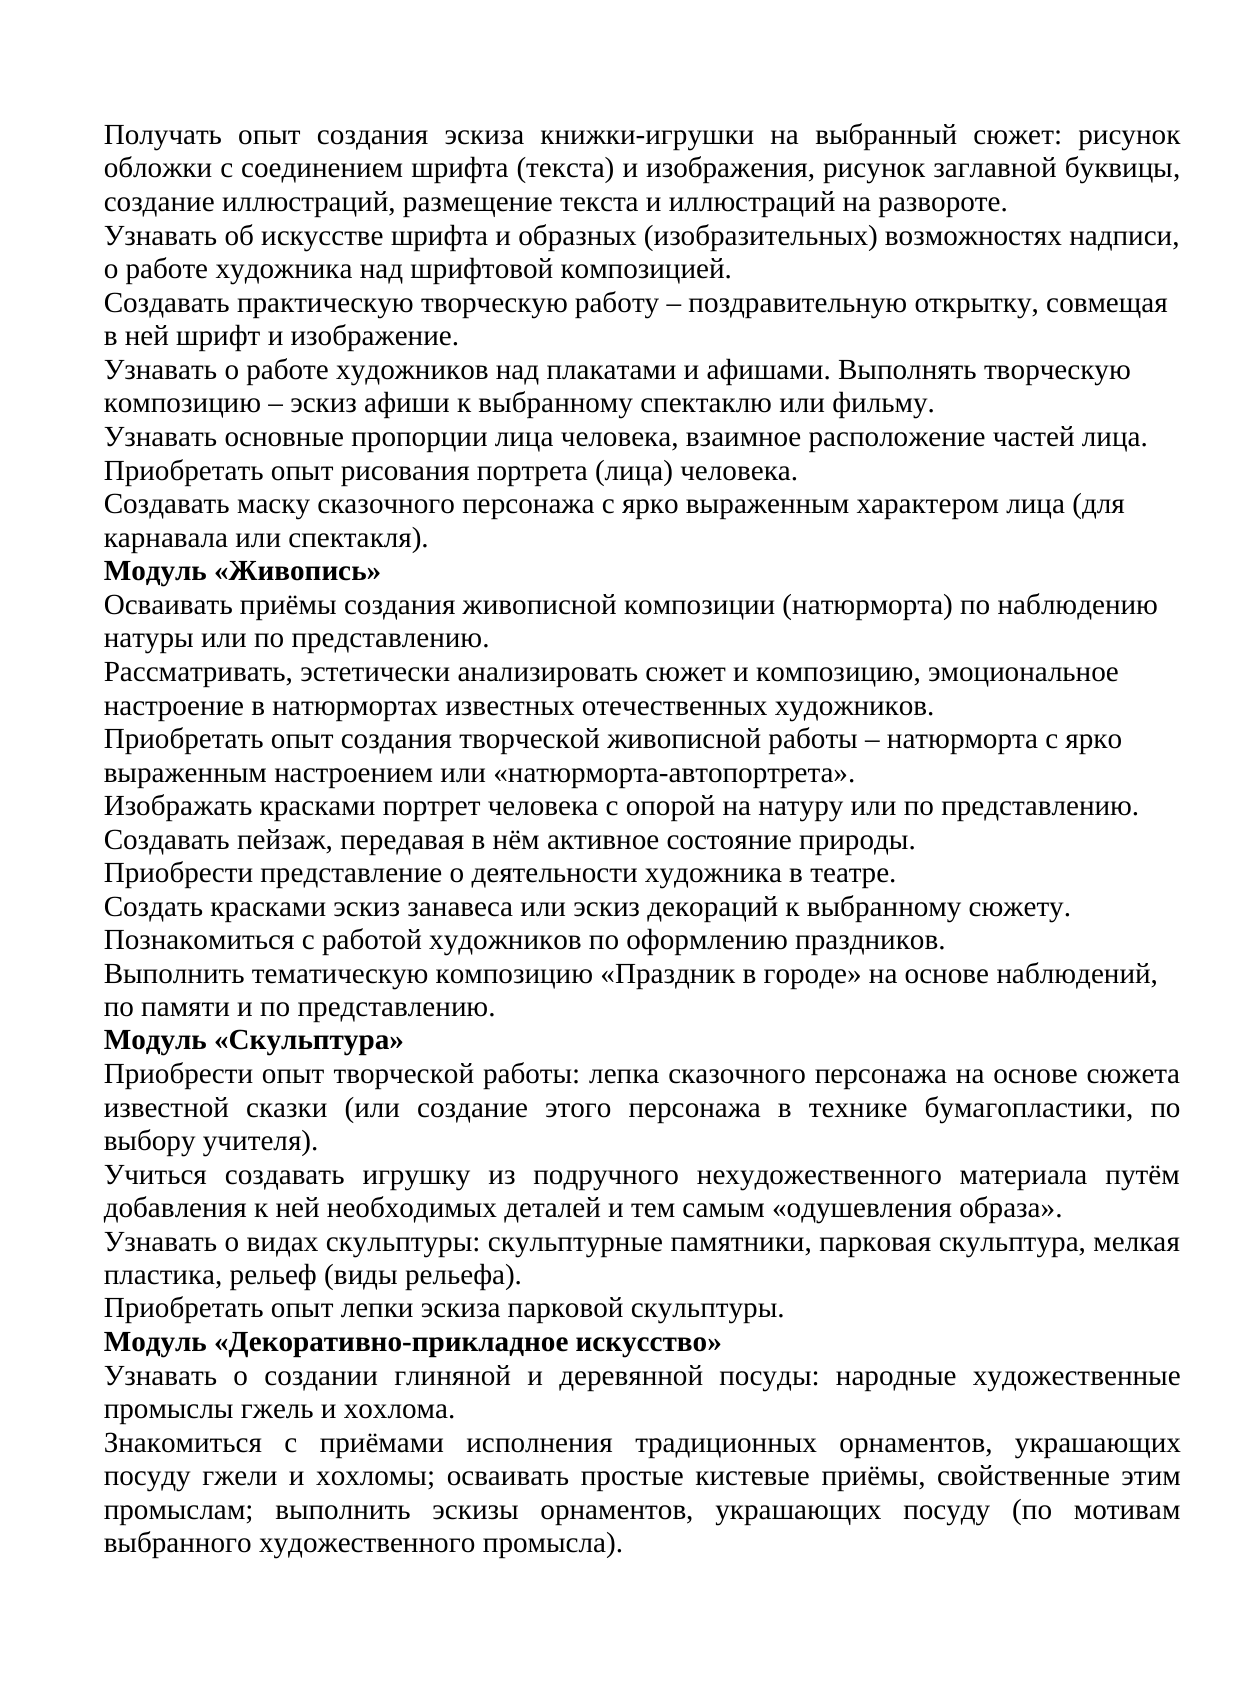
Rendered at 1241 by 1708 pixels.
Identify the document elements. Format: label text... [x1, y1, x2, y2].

text Создавать практическую творческую работу – поздравительную открытку, совмещая в ней шрифт и изображение. [103, 285, 1181, 352]
text Приобрести представление о деятельности художника в театре. [103, 855, 1207, 889]
text Знакомиться с приёмами исполнения традиционных орнаментов, украшающих посуду гжели и хохломы; осваивать простые кистевые приёмы, свойственные этим промыслам; выполнить эскизы орнаментов, украшающих посуду (по мотивам выбранного художественного промысла). [103, 1425, 1182, 1559]
subtitle Модуль «Декоративно-прикладное искусство» [103, 1324, 1207, 1358]
text Получать опыт создания эскиза книжки-игрушки на выбранный сюжет: рисунок обложки с соединением шрифта (текста) и изображения, рисунок заглавной буквицы, создание иллюстраций, размещение текста и иллюстраций на развороте. [103, 117, 1181, 218]
text Выполнить тематическую композицию «Праздник в городе» на основе наблюдений, по памяти и по представлению. [103, 956, 1182, 1023]
text Узнавать основные пропорции лица человека, взаимное расположение частей лица. Приобретать опыт рисования портрета (лица) человека. [103, 419, 1150, 486]
text Осваивать приёмы создания живописной композиции (натюрморта) по наблюдению натуры или по представлению. [103, 587, 1182, 654]
subtitle Модуль «Живопись» [103, 554, 1207, 587]
text Приобретать опыт лепки эскиза парковой скульптуры. [103, 1291, 1207, 1324]
text Учиться создавать игрушку из подручного нехудожественного материала путём добавления к ней необходимых деталей и тем самым «одушевления образа». [103, 1157, 1181, 1224]
text Узнавать о работе художников над плакатами и афишами. Выполнять творческую композицию – эскиз афиши к выбранному спектаклю или фильму. [103, 352, 1182, 419]
text Создать красками эскиз занавеса или эскиз декораций к выбранному сюжету. Познакомиться с работой художников по оформлению праздников. [103, 889, 1073, 956]
text Изображать красками портрет человека с опорой на натуру или по представлению. Создавать пейзаж, передавая в нём активное состояние природы. [103, 788, 1141, 855]
text Узнавать о видах скульптуры: скульптурные памятники, парковая скульптура, мелкая пластика, рельеф (виды рельефа). [103, 1224, 1181, 1291]
text Узнавать о создании глиняной и деревянной посуды: народные художественные промыслы гжель и хохлома. [103, 1358, 1181, 1425]
subtitle Модуль «Скульптура» [103, 1023, 1207, 1056]
text Узнавать об искусстве шрифта и образных (изобразительных) возможностях надписи, о работе художника над шрифтовой композицией. [103, 218, 1182, 285]
text Создавать маску сказочного персонажа с ярко выраженным характером лица (для карнавала или спектакля). [103, 486, 1182, 553]
text Приобретать опыт создания творческой живописной работы – натюрморта с ярко выраженным настроением или «натюрморта-автопортрета». [103, 721, 1182, 788]
text Приобрести опыт творческой работы: лепка сказочного персонажа на основе сюжета известной сказки (или создание этого персонажа в технике бумагопластики, по выбору учителя). [103, 1056, 1182, 1157]
text Рассматривать, эстетически анализировать сюжет и композицию, эмоциональное настроение в натюрмортах известных отечественных художников. [103, 654, 1182, 721]
